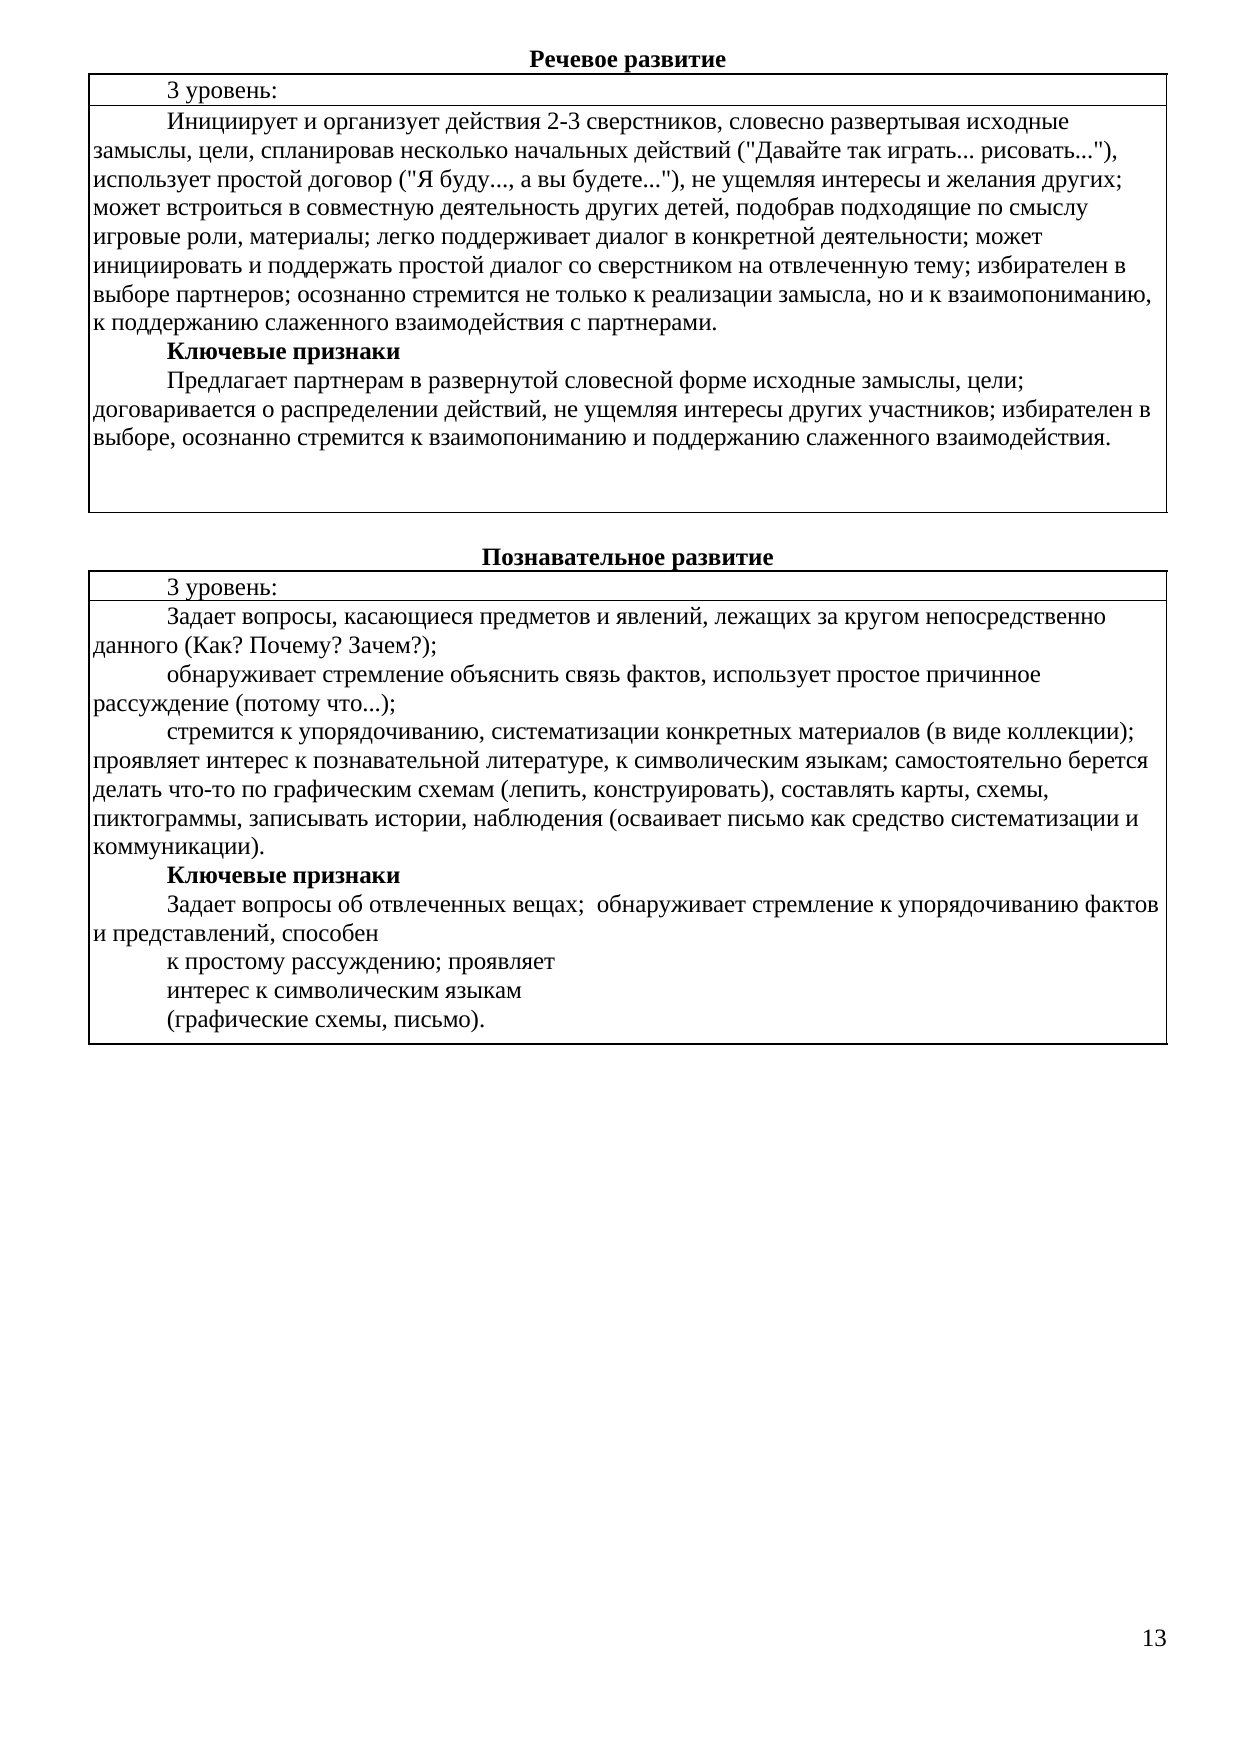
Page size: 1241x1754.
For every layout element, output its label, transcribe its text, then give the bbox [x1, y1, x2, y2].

table_cell Инициирует и организует действия 2-3 сверстников, словесно развертывая исходные замыслы, цели, спланировав несколько начальных действий ("Давайте так играть... рисовать..."), использует простой договор ("Я буду..., а вы будете..."), не ущемляя интересы и желания других; может встроиться в совместную деятельность других детей, подобрав подходящие по смыслу игровые роли, материалы; легко поддерживает диалог в конкретной деятельности; может инициировать и поддержать простой диалог со сверстником на отвлеченную тему; избирателен в выборе партнеров; осознанно стремится не только к реализации замысла, но и к взаимопониманию, к поддержанию слаженного взаимодействия с партнерами. Ключевые признаки Предлагает партнерам в развернутой словесной форме исходные замыслы, цели; договаривается о распределении действий, не ущемляя интересы других участников; избирателен в выборе, осознанно стремится к взаимопониманию и поддержанию слаженного взаимодействия. [90, 106, 1166, 511]
table_cell Задает вопросы, касающиеся предметов и явлений, лежащих за кругом непосредственно данного (Как? Почему? Зачем?); обнаруживает стремление объяснить связь фактов, использует простое причинное рассуждение (потому что...); стремится к упорядочиванию, систематизации конкретных материалов (в виде коллекции); проявляет интерес к познавательной литературе, к символическим языкам; самостоятельно берется делать что-то по графическим схемам (лепить, конструировать), составлять карты, схемы, пиктограммы, записывать истории, наблюдения (осваивает письмо как средство систематизации и коммуникации). Ключевые признаки Задает вопросы об отвлеченных вещах; обнаруживает стремление к упорядочиванию фактов и представлений, способен к простому рассуждению; проявляет интерес к символическим языкам (графические схемы, письмо). [90, 601, 1166, 1043]
text Речевое развитие [89, 44, 1167, 73]
text Познавательное развитие [89, 542, 1167, 570]
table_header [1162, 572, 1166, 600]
table_header 3 уровень: [90, 75, 1166, 104]
